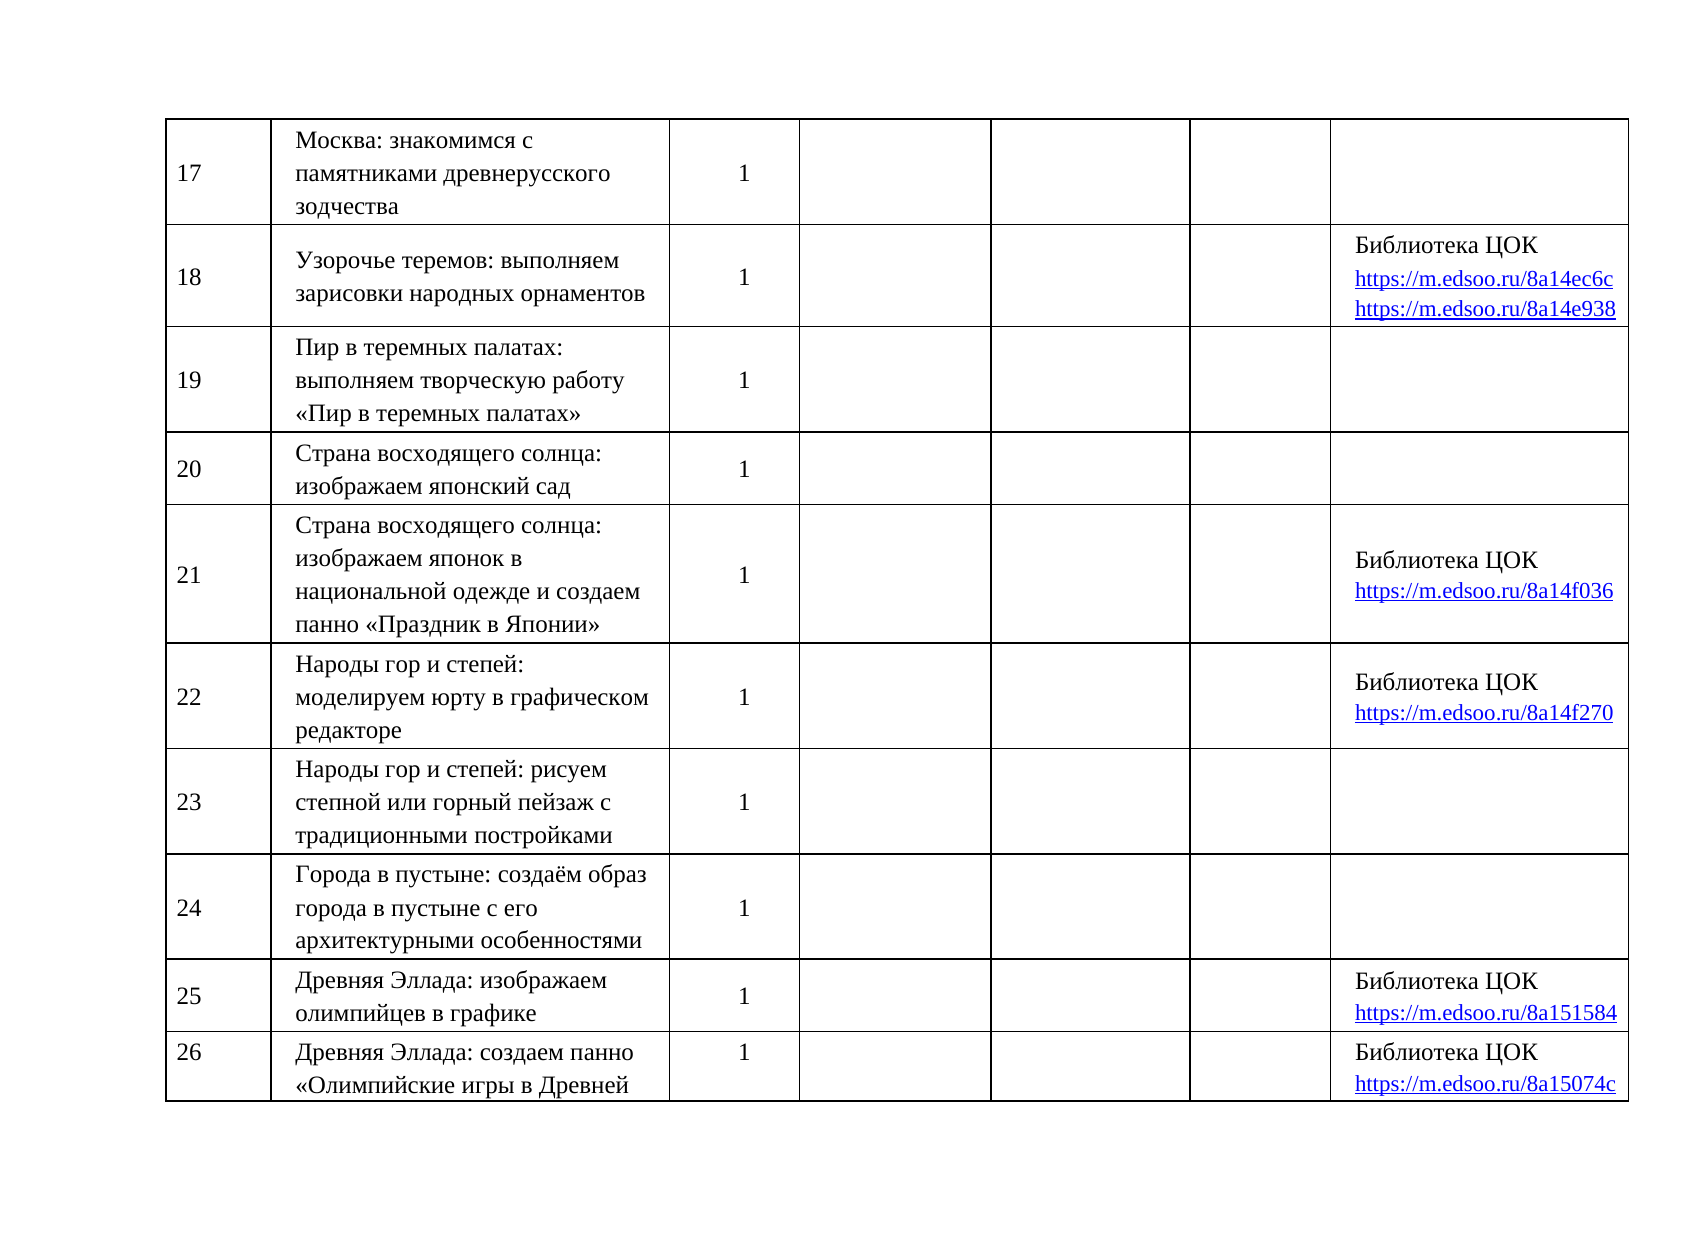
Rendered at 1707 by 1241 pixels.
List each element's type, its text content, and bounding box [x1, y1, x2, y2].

table_cell 18 [167, 225, 270, 326]
table_cell 19 [167, 327, 270, 431]
table_cell [992, 225, 1189, 326]
table_cell [1191, 644, 1330, 747]
table_cell [992, 327, 1189, 431]
table_cell Москва: знакомимся с памятниками древнерусского зодчества [272, 120, 669, 223]
table_cell [1191, 1032, 1330, 1100]
table_cell Узорочье теремов: выполняем зарисовки народных орнаментов [272, 225, 669, 326]
table_cell 26 [167, 1032, 270, 1100]
table_cell Народы гор и степей: рисуем степной или горный пейзаж с традиционными постройками [272, 749, 669, 853]
table_cell [992, 644, 1189, 747]
table_cell [800, 225, 990, 326]
table_cell 20 [167, 433, 270, 503]
table_cell 1 [670, 855, 799, 958]
table_cell 1 [670, 749, 799, 853]
table_cell 22 [167, 644, 270, 747]
table_cell [800, 505, 990, 642]
table_cell [1331, 855, 1628, 958]
table_cell 1 [670, 327, 799, 431]
table_cell 23 [167, 749, 270, 853]
table_cell [992, 433, 1189, 503]
table_cell [1191, 505, 1330, 642]
table_cell Народы гор и степей: моделируем юрту в графическом редакторе [272, 644, 669, 747]
table_cell [800, 433, 990, 503]
table_cell [800, 855, 990, 958]
table_cell 1 [670, 960, 799, 1031]
table_cell [992, 505, 1189, 642]
table_cell 25 [167, 960, 270, 1031]
table_cell [992, 749, 1189, 853]
table_cell [992, 120, 1189, 223]
table_cell [992, 855, 1189, 958]
table_cell [800, 960, 990, 1031]
table_cell [1191, 327, 1330, 431]
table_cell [1331, 1032, 1628, 1100]
table_cell [1191, 855, 1330, 958]
table_cell Города в пустыне: создаём образ города в пустыне с его архитектурными особенностями [272, 855, 669, 958]
table_cell Библиотека ЦОК https://m.edsoo.ru/8a14f036 [1331, 505, 1628, 642]
table_cell [1191, 225, 1330, 326]
table_cell 1 [670, 644, 799, 747]
table_cell 17 [167, 120, 270, 223]
table_cell [1191, 433, 1330, 503]
table_cell Страна восходящего солнца: изображаем японский сад [272, 433, 669, 503]
table_cell [800, 749, 990, 853]
table_cell [1331, 120, 1628, 223]
table_cell [992, 1032, 1189, 1100]
table_cell [1331, 327, 1628, 431]
table_cell 1 [670, 225, 799, 326]
table_cell 1 [670, 120, 799, 223]
table_cell [800, 644, 990, 747]
table_cell [800, 327, 990, 431]
table_cell [1331, 749, 1628, 853]
table_cell [1331, 433, 1628, 503]
table_cell 24 [167, 855, 270, 958]
table_cell [992, 960, 1189, 1031]
table_cell Библиотека ЦОК https://m.edsoo.ru/8a14ec6c https://m.edsoo.ru/8a14e938 [1331, 225, 1628, 326]
table_cell Библиотека ЦОК https://m.edsoo.ru/8a14f270 [1331, 644, 1628, 747]
table_cell Библиотека ЦОК https://m.edsoo.ru/8a151584 [1331, 960, 1628, 1031]
table_cell 1 [670, 505, 799, 642]
table_cell [1191, 749, 1330, 853]
table_cell 1 [670, 1032, 799, 1100]
table_cell [1191, 960, 1330, 1031]
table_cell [272, 1032, 669, 1100]
table_cell 21 [167, 505, 270, 642]
table_cell Пир в теремных палатах: выполняем творческую работу «Пир в теремных палатах» [272, 327, 669, 431]
table_cell [1191, 120, 1330, 223]
table_cell [800, 1032, 990, 1100]
table_cell [800, 120, 990, 223]
table_cell 1 [670, 433, 799, 503]
table_cell Древняя Эллада: изображаем олимпийцев в графике [272, 960, 669, 1031]
table_cell Страна восходящего солнца: изображаем японок в национальной одежде и создаем панно «Праздник в Японии» [272, 505, 669, 642]
